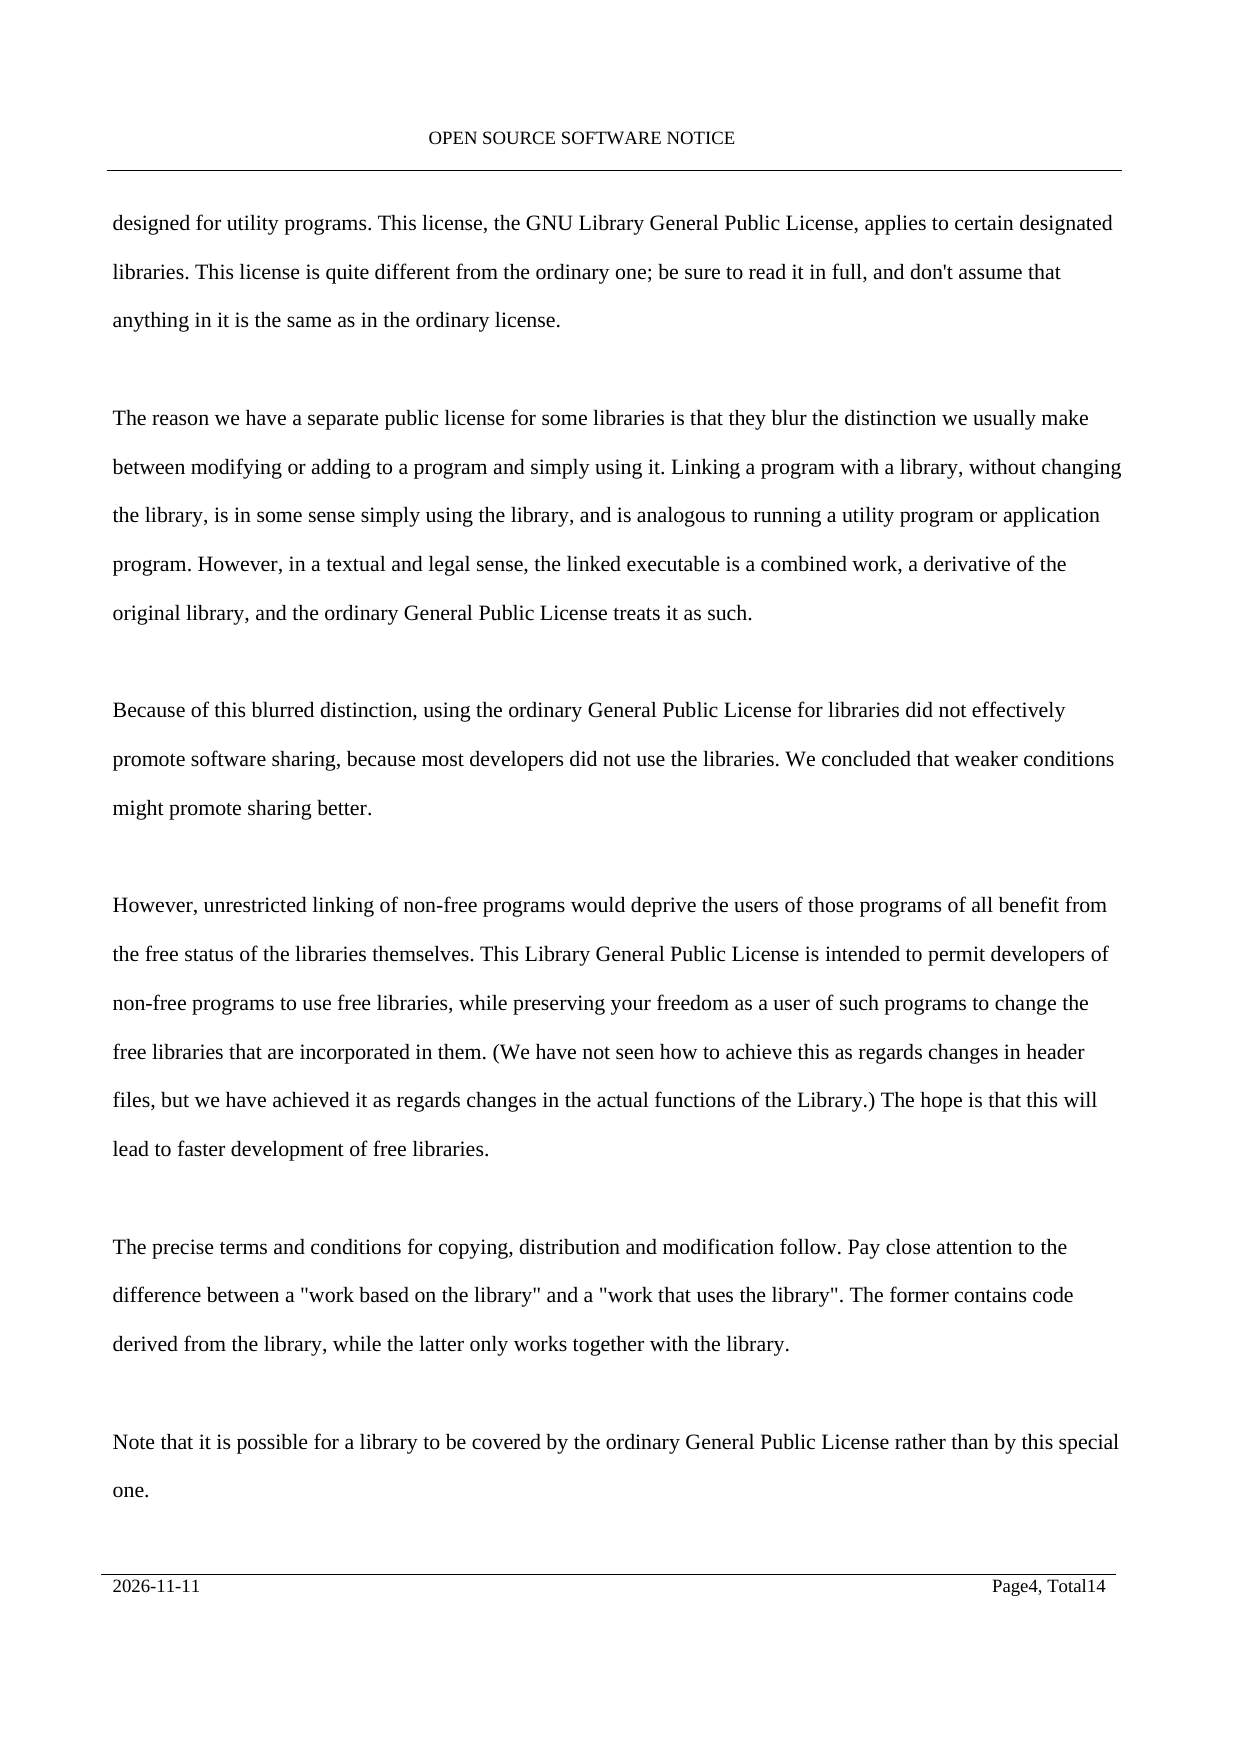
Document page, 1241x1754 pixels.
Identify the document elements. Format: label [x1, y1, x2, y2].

text [112, 206, 1128, 1506]
